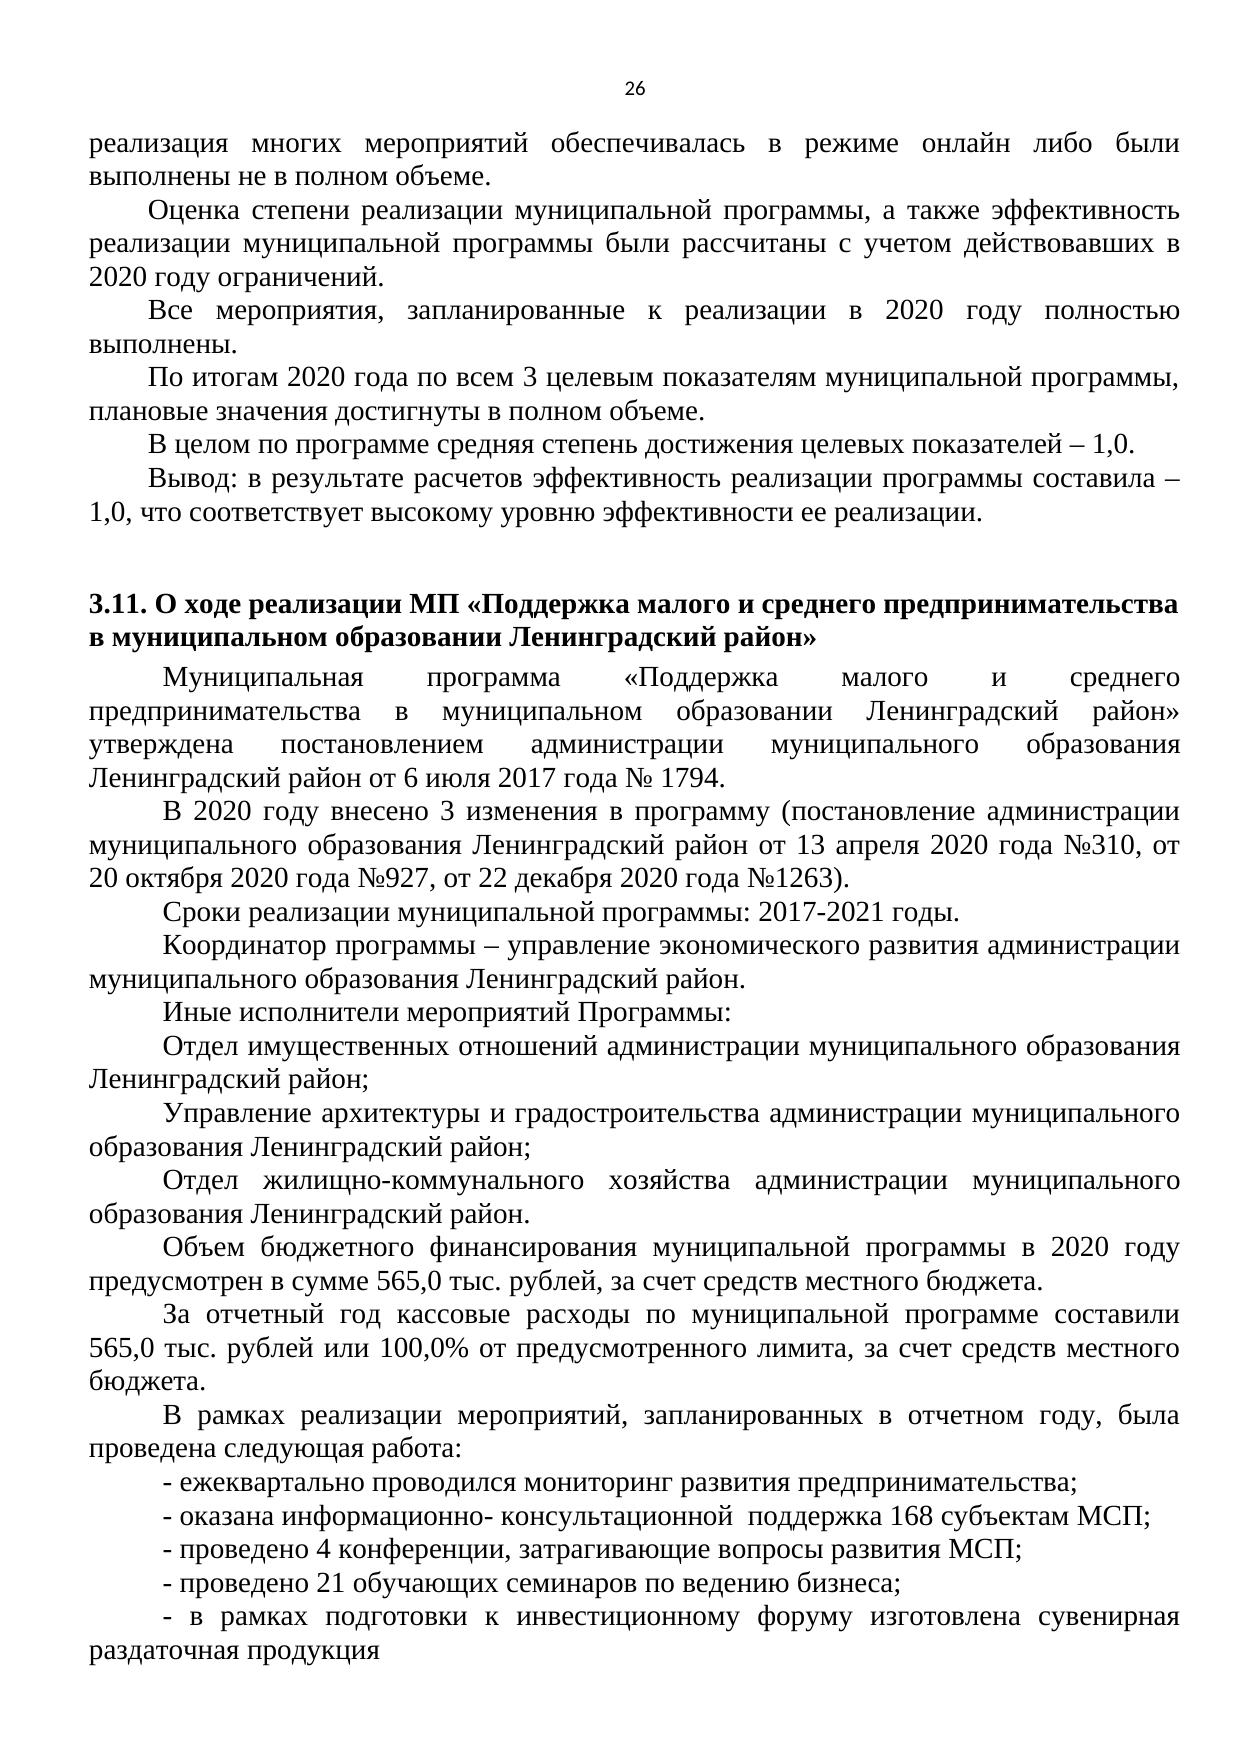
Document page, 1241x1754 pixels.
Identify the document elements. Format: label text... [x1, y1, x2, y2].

text Отдел жилищно-коммунального хозяйства администрации муниципального образования Ленинградский район. [89, 1162, 1181, 1229]
text Управление архитектуры и градостроительства администрации муниципального образования Ленинградский район; [89, 1095, 1181, 1162]
text За отчетный год кассовые расходы по муниципальной программе составили 565,0 тыс. рублей или 100,0% от предусмотренного лимита, за счет средств местного бюджета. [89, 1296, 1181, 1397]
text Вывод: в результате расчетов эффективность реализации программы составила – 1,0, что соответствует высокому уровню эффективности ее реализации. [89, 460, 1181, 527]
text - в рамках подготовки к инвестиционному форуму изготовлена сувенирная раздаточная продукция [89, 1598, 1181, 1665]
text - оказана информационно- консультационной поддержка 168 субъектам МСП; [89, 1498, 1181, 1531]
text - ежеквартально проводился мониторинг развития предпринимательства; [89, 1464, 1181, 1498]
text Иные исполнители мероприятий Программы: [89, 994, 1181, 1028]
text Все мероприятия, запланированные к реализации в 2020 году полностью выполнены. [89, 292, 1181, 359]
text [89, 125, 1181, 192]
text Муниципальная программа «Поддержка малого и среднего предпринимательства в муниципальном образовании Ленинградский район» утверждена постановлением администрации муниципального образования Ленинградский район от 6 июля 2017 года № 1794. [89, 659, 1181, 793]
text По итогам 2020 года по всем 3 целевым показателям муниципальной программы, плановые значения достигнуты в полном объеме. [89, 359, 1181, 427]
text - проведено 4 конференции, затрагивающие вопросы развития МСП; [89, 1531, 1181, 1565]
subtitle 3.11. О ходе реализации МП «Поддержка малого и среднего предпринимательства в муниципальном образовании Ленинградский район» [89, 586, 1181, 653]
text Оценка степени реализации муниципальной программы, а также эффективность реализации муниципальной программы были рассчитаны с учетом действовавших в 2020 году ограничений. [89, 192, 1181, 292]
text В 2020 году внесено 3 изменения в программу (постановление администрации муниципального образования Ленинградский район от 13 апреля 2020 года №310, от 20 октября 2020 года №927, от 22 декабря 2020 года №1263). [89, 793, 1181, 894]
text Отдел имущественных отношений администрации муниципального образования Ленинградский район; [89, 1028, 1181, 1095]
text - проведено 21 обучающих семинаров по ведению бизнеса; [89, 1565, 1181, 1598]
text В рамках реализации мероприятий, запланированных в отчетном году, была проведена следующая работа: [89, 1397, 1181, 1464]
text Сроки реализации муниципальной программы: 2017-2021 годы. [89, 894, 1181, 927]
text В целом по программе средняя степень достижения целевых показателей – 1,0. [89, 427, 1181, 460]
text Координатор программы – управление экономического развития администрации муниципального образования Ленинградский район. [89, 927, 1181, 994]
text Объем бюджетного финансирования муниципальной программы в 2020 году предусмотрен в сумме 565,0 тыс. рублей, за счет средств местного бюджета. [89, 1229, 1181, 1296]
